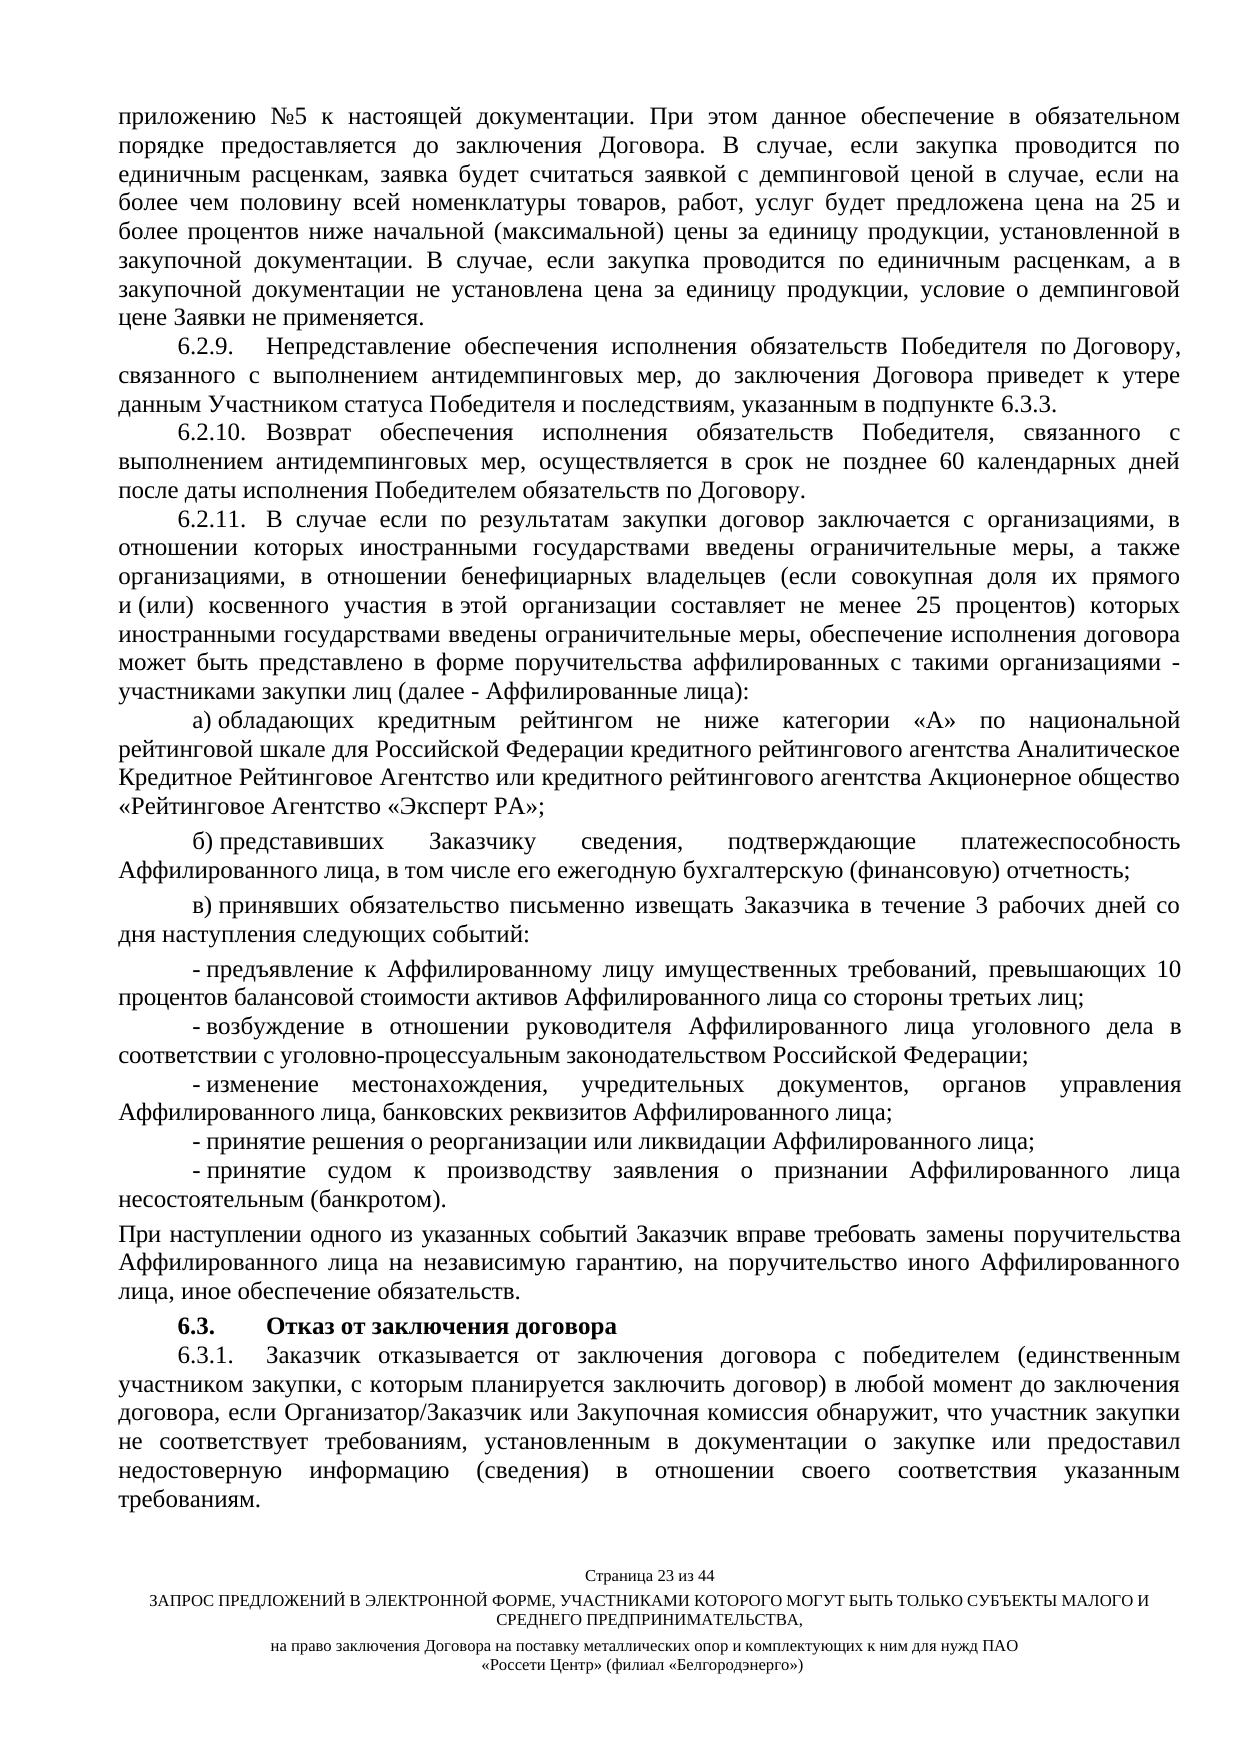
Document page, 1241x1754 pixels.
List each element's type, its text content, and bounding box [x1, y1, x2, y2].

text в) принявших обязательство письменно извещать Заказчика в течение 3 рабочих дней со дня наступления следующих событий: [118, 890, 1181, 947]
list предъявление к Аффилированному лицу имущественных требований, превышающих 10 процентов балансовой стоимости активов Аффилированного лица со стороны третьих лиц; [118, 954, 1181, 1011]
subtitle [118, 101, 1181, 331]
subtitle В случае если по результатам закупки договор заключается с организациями, в отношении которых иностранными государствами введены ограничительные меры, а также организациями, в отношении бенефициарных владельцев (если совокупная доля их прямого и (или) косвенного участия в этой организации составляет не менее 25 процентов) которых иностранными государствами введены ограничительные меры, обеспечение исполнения договора может быть представлено в форме поручительства аффилированных с такими организациями - участниками закупки лиц (далее - Аффилированные лица): [118, 504, 1181, 705]
text При наступлении одного из указанных событий Заказчик вправе требовать замены поручительства Аффилированного лица на независимую гарантию, на поручительство иного Аффилированного лица, иное обеспечение обязательств. [118, 1219, 1181, 1305]
list возбуждение в отношении руководителя Аффилированного лица уголовного дела в соответствии с уголовно-процессуальным законодательством Российской Федерации; [118, 1011, 1181, 1069]
text - принятие судом к производству заявления о признании Аффилированного лица несостоятельным (банкротом). [118, 1155, 1181, 1212]
text б) представивших Заказчику сведения, подтверждающие платежеспособность Аффилированного лица, в том числе его ежегодную бухгалтерскую (финансовую) отчетность; [118, 826, 1181, 884]
text а) обладающих кредитным рейтингом не ниже категории «А» по национальной рейтинговой шкале для Российской Федерации кредитного рейтингового агентства Аналитическое Кредитное Рейтинговое Агентство или кредитного рейтингового агентства Акционерное общество «Рейтинговое Агентство «Эксперт РА»; [118, 705, 1181, 820]
list принятие решения о реорганизации или ликвидации Аффилированного лица; [118, 1126, 1181, 1155]
subtitle Отказ от заключения договора [118, 1311, 1181, 1340]
list изменение местонахождения, учредительных документов, органов управления Аффилированного лица, банковских реквизитов Аффилированного лица; [118, 1069, 1181, 1126]
subtitle Заказчик отказывается от заключения договора с победителем (единственным участником закупки, с которым планируется заключить договор) в любой момент до заключения договора, если Организатор/Заказчик или Закупочная комиссия обнаружит, что участник закупки не соответствует требованиям, установленным в документации о закупке или предоставил недостоверную информацию (сведения) в отношении своего соответствия указанным требованиям. [118, 1340, 1181, 1512]
subtitle Возврат обеспечения исполнения обязательств Победителя, связанного с выполнением антидемпинговых мер, осуществляется в срок не позднее 60 календарных дней после даты исполнения Победителем обязательств по Договору. [118, 417, 1181, 504]
subtitle Непредставление обеспечения исполнения обязательств Победителя по Договору, связанного с выполнением антидемпинговых мер, до заключения Договора приведет к утере данным Участником статуса Победителя и последствиям, указанным в подпункте 6.3.3. [118, 331, 1181, 417]
